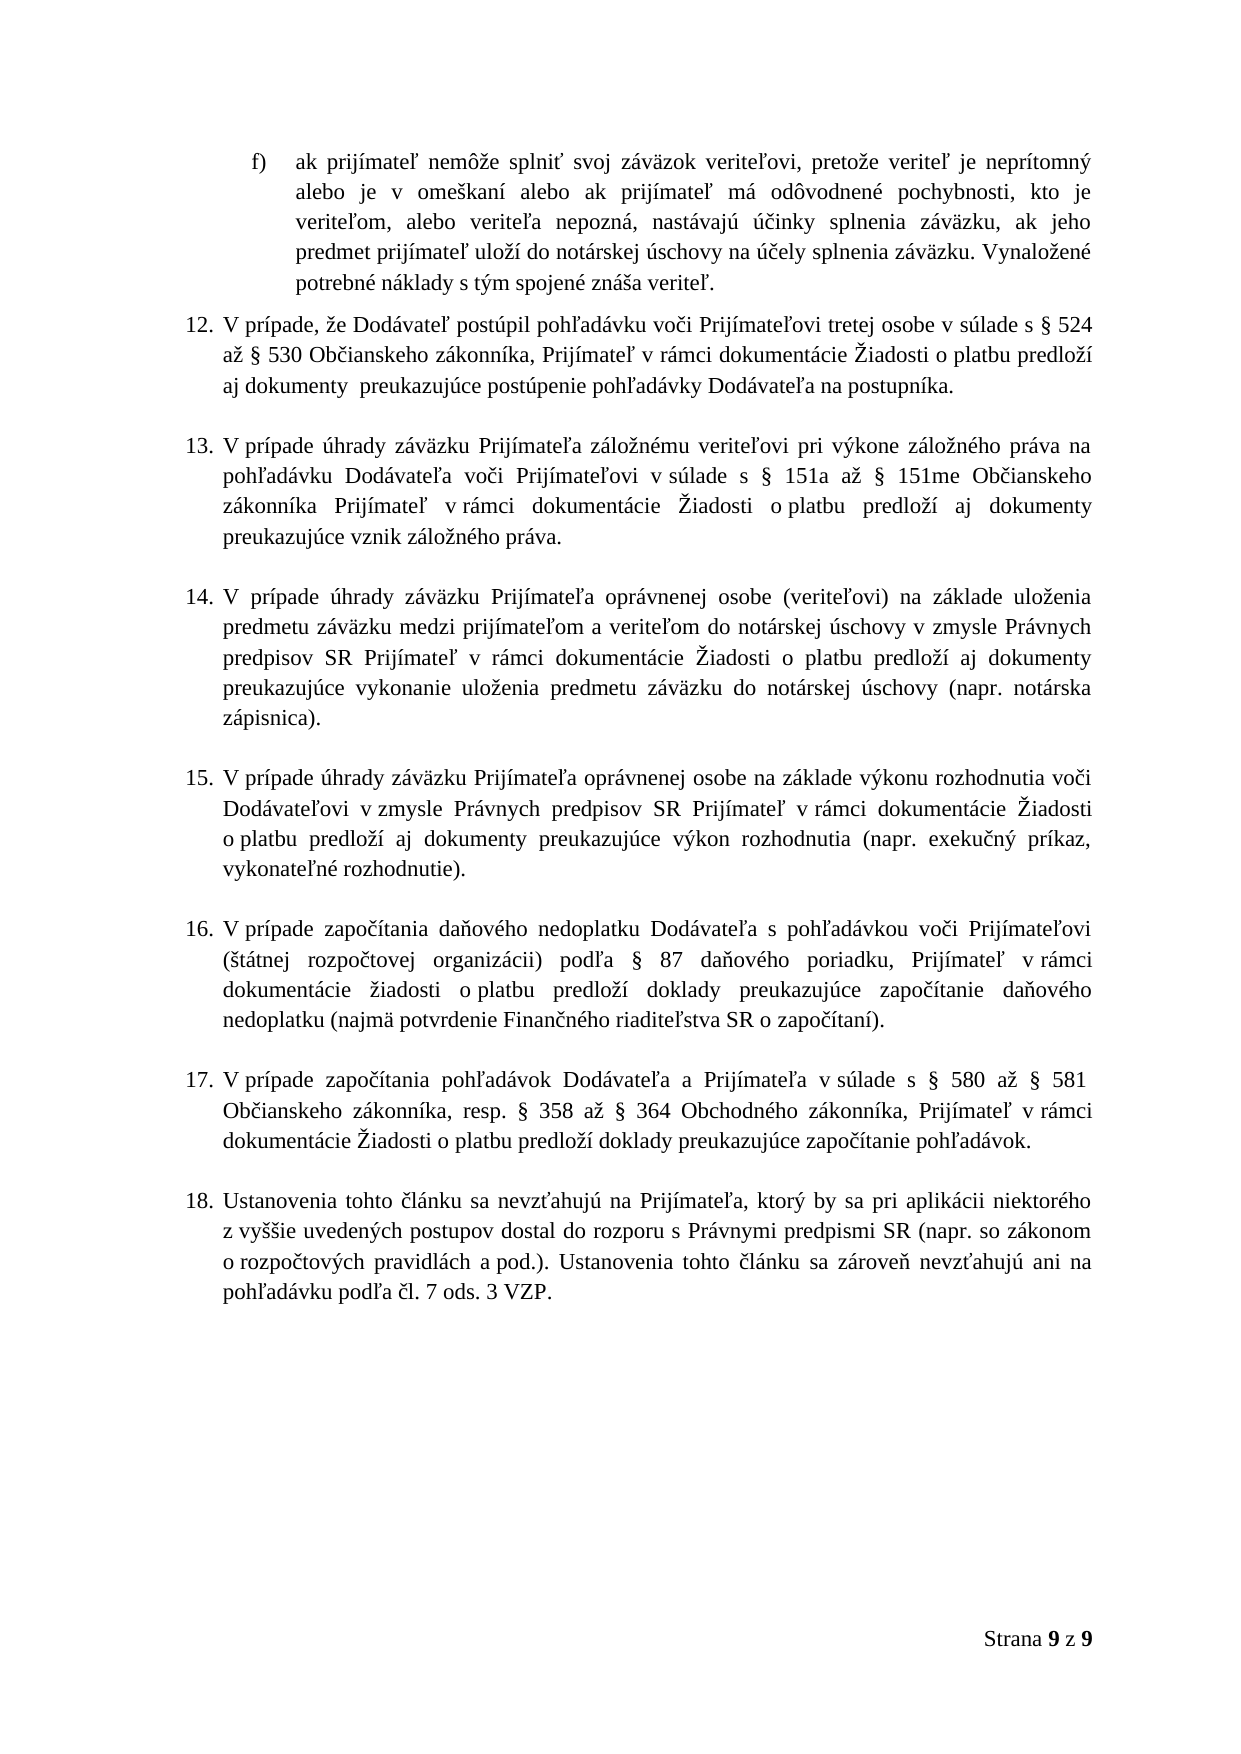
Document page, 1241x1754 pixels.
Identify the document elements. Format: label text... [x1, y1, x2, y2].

list V prípade započítania pohľadávok Dodávateľa a Prijímateľa v súlade s § 580 až § 581 Občianskeho zákonníka, resp. § 358 až § 364 Obchodného zákonníka, Prijímateľ v rámci dokumentácie Žiadosti o platbu predloží doklady preukazujúce započítanie pohľadávok. [185, 1066, 1092, 1153]
list V prípade započítania daňového nedoplatku Dodávateľa s pohľadávkou voči Prijímateľovi (štátnej rozpočtovej organizácii) podľa § 87 daňového poriadku, Prijímateľ v rámci dokumentácie žiadosti o platbu predloží doklady preukazujúce započítanie daňového nedoplatku (najmä potvrdenie Finančného riaditeľstva SR o započítaní). [185, 915, 1092, 1032]
list V prípade úhrady záväzku Prijímateľa záložnému veriteľovi pri výkone záložného práva na pohľadávku Dodávateľa voči Prijímateľovi v súlade s § 151a až § 151me Občianskeho zákonníka Prijímateľ v rámci dokumentácie Žiadosti o platbu predloží aj dokumenty preukazujúce vznik záložného práva. [185, 432, 1092, 549]
list Ustanovenia tohto článku sa nevzťahujú na Prijímateľa, ktorý by sa pri aplikácii niektorého z vyššie uvedených postupov dostal do rozporu s Právnymi predpismi SR (napr. so zákonom o rozpočtových pravidlách a pod.). Ustanovenia tohto článku sa zároveň nevzťahujú ani na pohľadávku podľa čl. 7 ods. 3 VZP. [185, 1187, 1092, 1304]
list ak prijímateľ nemôže splniť svoj záväzok veriteľovi, pretože veriteľ je neprítomný alebo je v omeškaní alebo ak prijímateľ má odôvodnené pochybnosti, kto je veriteľom, alebo veriteľa nepozná, nastávajú účinky splnenia záväzku, ak jeho predmet prijímateľ uloží do notárskej úschovy na účely splnenia záväzku. Vynaložené potrebné náklady s tým spojené znáša veriteľ. [251, 148, 1092, 295]
list V prípade, že Dodávateľ postúpil pohľadávku voči Prijímateľovi tretej osobe v súlade s § 524 až § 530 Občianskeho zákonníka, Prijímateľ v rámci dokumentácie Žiadosti o platbu predloží aj dokumenty preukazujúce postúpenie pohľadávky Dodávateľa na postupníka. [185, 311, 1092, 398]
list V prípade úhrady záväzku Prijímateľa oprávnenej osobe na základe výkonu rozhodnutia voči Dodávateľovi v zmysle Právnych predpisov SR Prijímateľ v rámci dokumentácie Žiadosti o platbu predloží aj dokumenty preukazujúce výkon rozhodnutia (napr. exekučný príkaz, vykonateľné rozhodnutie). [185, 764, 1092, 881]
list V prípade úhrady záväzku Prijímateľa oprávnenej osobe (veriteľovi) na základe uloženia predmetu záväzku medzi prijímateľom a veriteľom do notárskej úschovy v zmysle Právnych predpisov SR Prijímateľ v rámci dokumentácie Žiadosti o platbu predloží aj dokumenty preukazujúce vykonanie uloženia predmetu záväzku do notárskej úschovy (napr. notárska zápisnica). [185, 583, 1092, 730]
